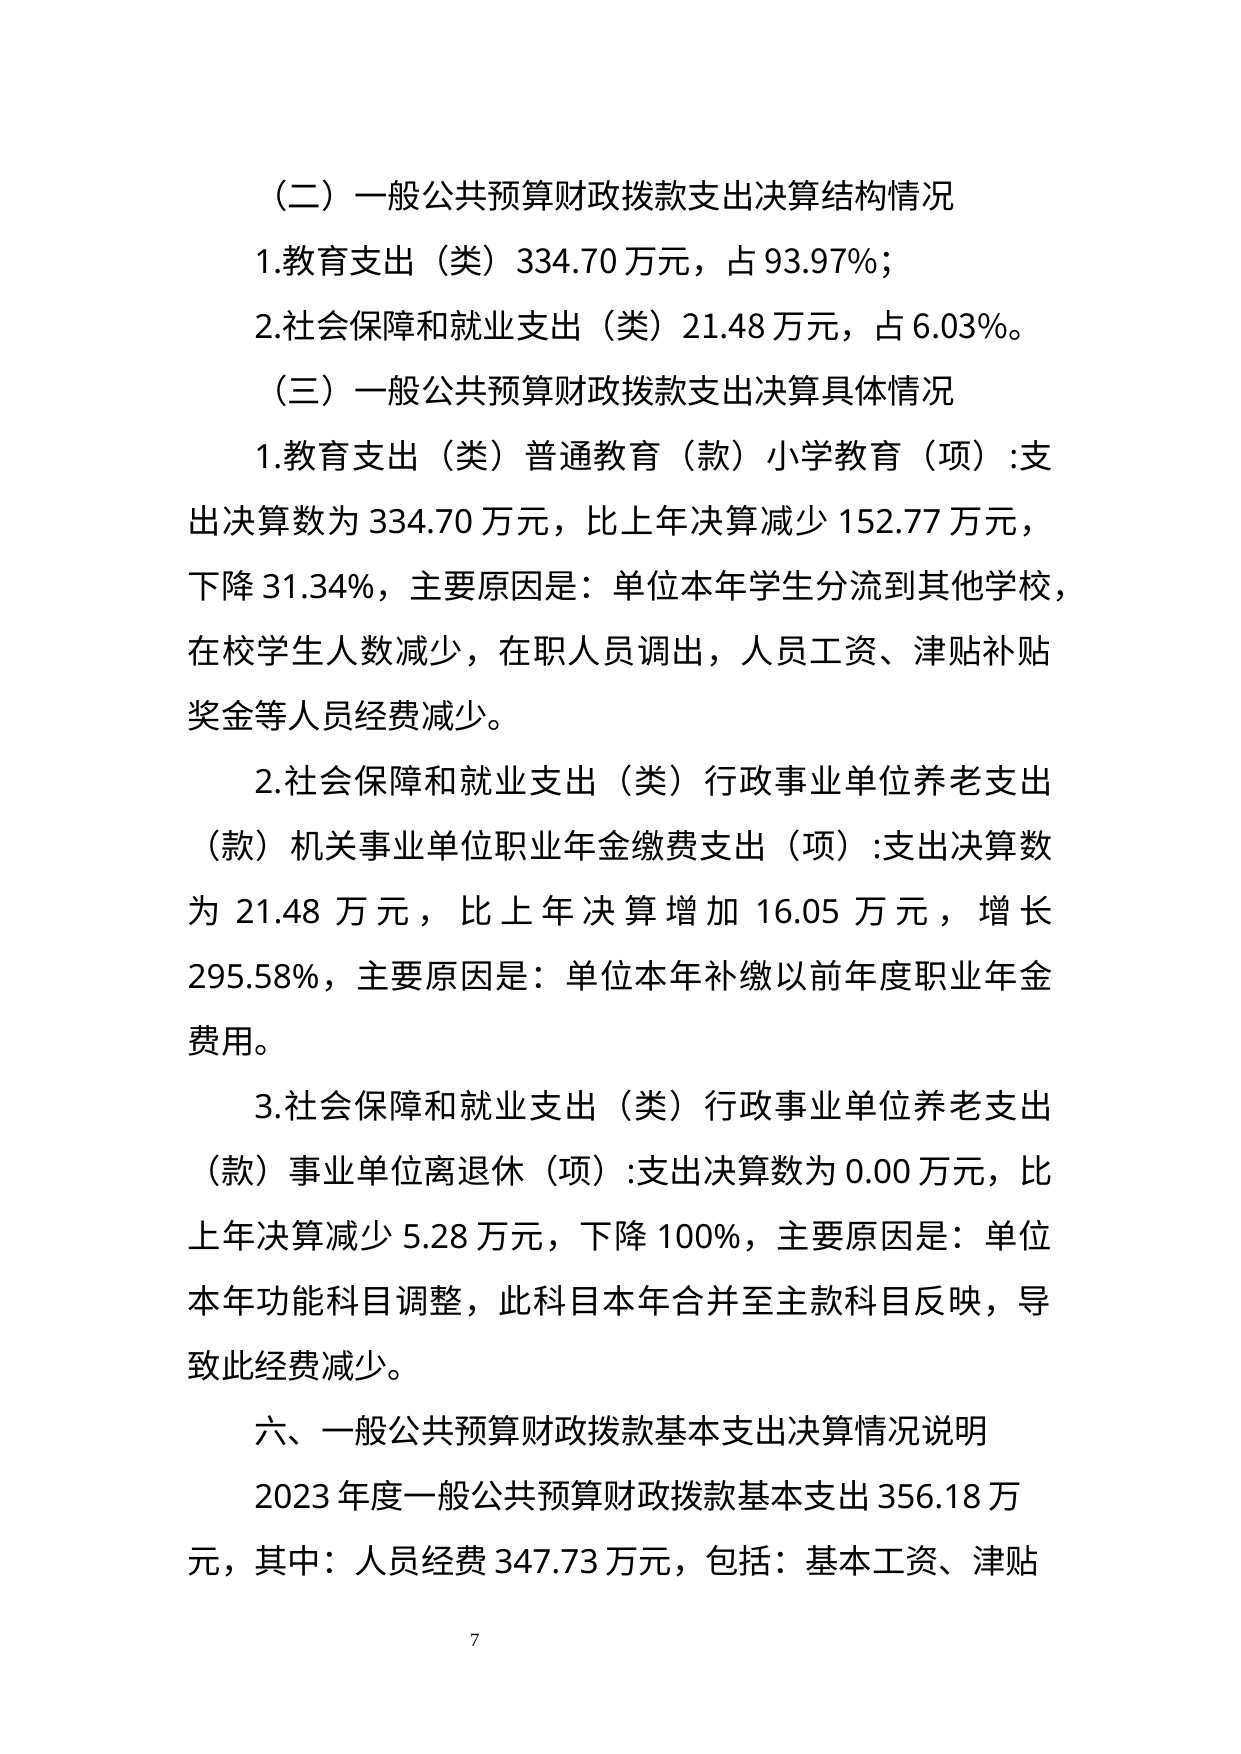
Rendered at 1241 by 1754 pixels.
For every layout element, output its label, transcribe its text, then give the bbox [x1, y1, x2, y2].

text 2.社会保障和就业支出（类）21.48万元，占6.03%。 [187, 292, 1053, 357]
text 1.教育支出（类）334.70万元，占93.97%； [187, 227, 1053, 292]
text 2.社会保障和就业支出（类）行政事业单位养老支出（款）机关事业单位职业年金缴费支出（项）:支出决算数为21.48万元，比上年决算增加16.05万元，增长295.58%，主要原因是：单位本年补缴以前年度职业年金费用。 [187, 747, 1053, 1072]
text 3.社会保障和就业支出（类）行政事业单位养老支出（款）事业单位离退休（项）:支出决算数为0.00万元，比上年决算减少5.28万元，下降100%，主要原因是：单位本年功能科目调整，此科目本年合并至主款科目反映，导致此经费减少。 [187, 1072, 1053, 1397]
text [187, 1462, 1053, 1592]
list 一般公共预算财政拨款支出决算结构情况 [187, 162, 1053, 227]
text 1.教育支出（类）普通教育（款）小学教育（项）:支出决算数为334.70万元，比上年决算减少152.77万元，下降31.34%，主要原因是：单位本年学生分流到其他学校，在校学生人数减少，在职人员调出，人员工资、津贴补贴、奖金等人员经费减少。 [187, 422, 1053, 747]
text 六、一般公共预算财政拨款基本支出决算情况说明 [187, 1397, 1053, 1462]
text （三）一般公共预算财政拨款支出决算具体情况 [187, 357, 1053, 422]
